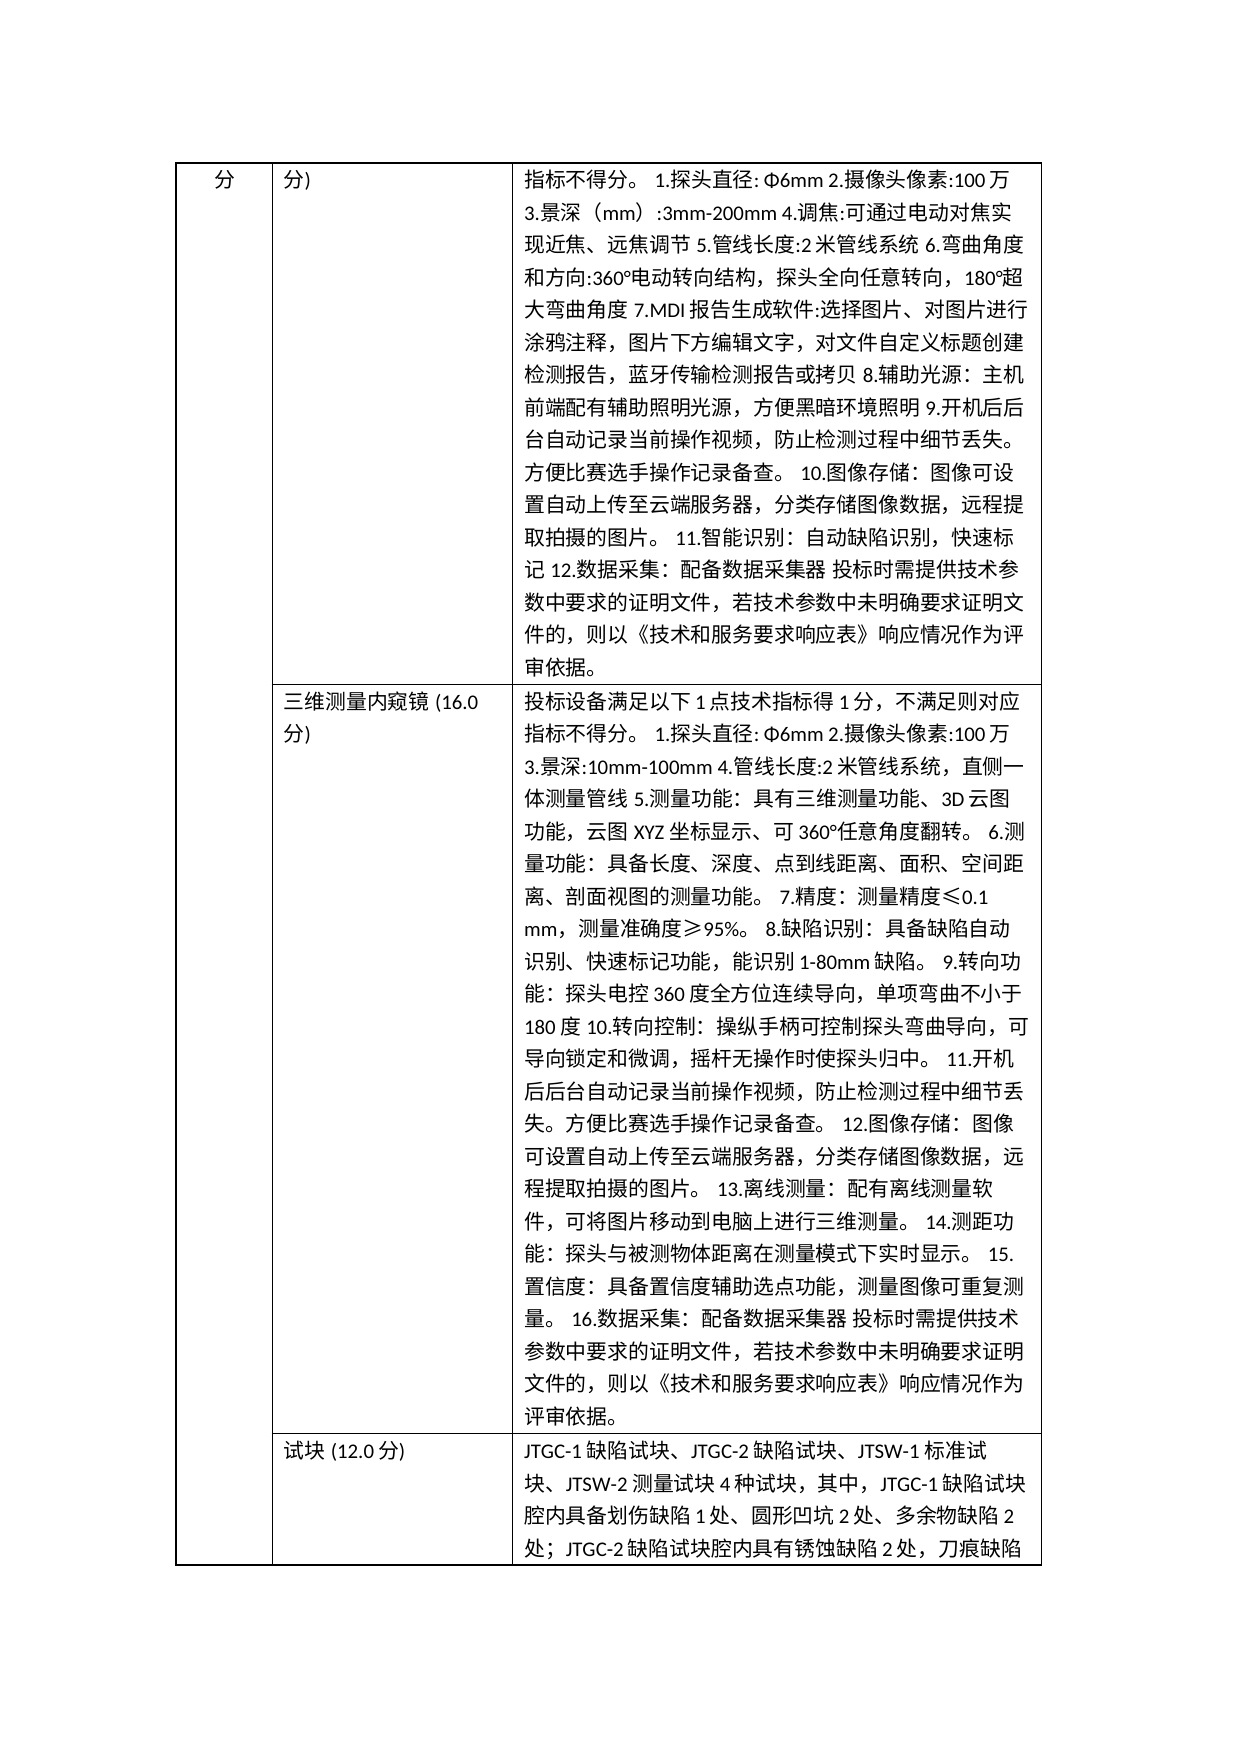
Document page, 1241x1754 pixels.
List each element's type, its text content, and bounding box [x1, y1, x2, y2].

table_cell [513, 164, 1041, 683]
table_cell 高清视频内窥镜 (12.0分) [273, 164, 512, 683]
table_cell 三维测量内窥镜 (16.0分) [273, 685, 512, 1433]
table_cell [513, 1434, 1041, 1564]
table_cell 技术部分 [177, 164, 272, 1564]
table_cell 试块 (12.0分) [273, 1434, 512, 1564]
table_cell 投标设备满足以下1点技术指标得1分，不满足则对应指标不得分。 1.探头直径: Φ6mm 2.摄像头像素:100万 3.景深:10mm-100mm 4.管线长度:2米管线系统，直侧一体测量管线 5.测量功能：具有三维测量功能、3D云图功能，云图 XYZ 坐标显示、可360°任意角度翻转。 6.测量功能：具备长度、深度、点到线距离、面积、空间距离、剖面视图的测量功能。 7.精度：测量精度≤0.1 mm，测量准确度≥95%。 8.缺陷识别：具备缺陷自动识别、快速标记功能，能识别1-80mm缺陷。 9.转向功能：探头电控360度全方位连续导向，单项弯曲不小于180度 10.转向控制：操纵手柄可控制探头弯曲导向，可导向锁定和微调，摇杆无操作时使探头归中。 11.开机后后台自动记录当前操作视频，防止检测过程中细节丢失。方便比赛选手操作记录备查。 12.图像存储：图像可设置自动上传至云端服务器，分类存储图像数据，远程提取拍摄的图片。 13.离线测量：配有离线测量软件，可将图片移动到电脑上进行三维测量。 14.测距功能：探头与被测物体距离在测量模式下实时显示。 15.置信度：具备置信度辅助选点功能，测量图像可重复测量。 16.数据采集：配备数据采集器 投标时需提供技术参数中要求的证明文件，若技术参数中未明确要求证明文件的，则以《技术和服务要求响应表》响应情况作为评审依据。 [513, 685, 1041, 1433]
